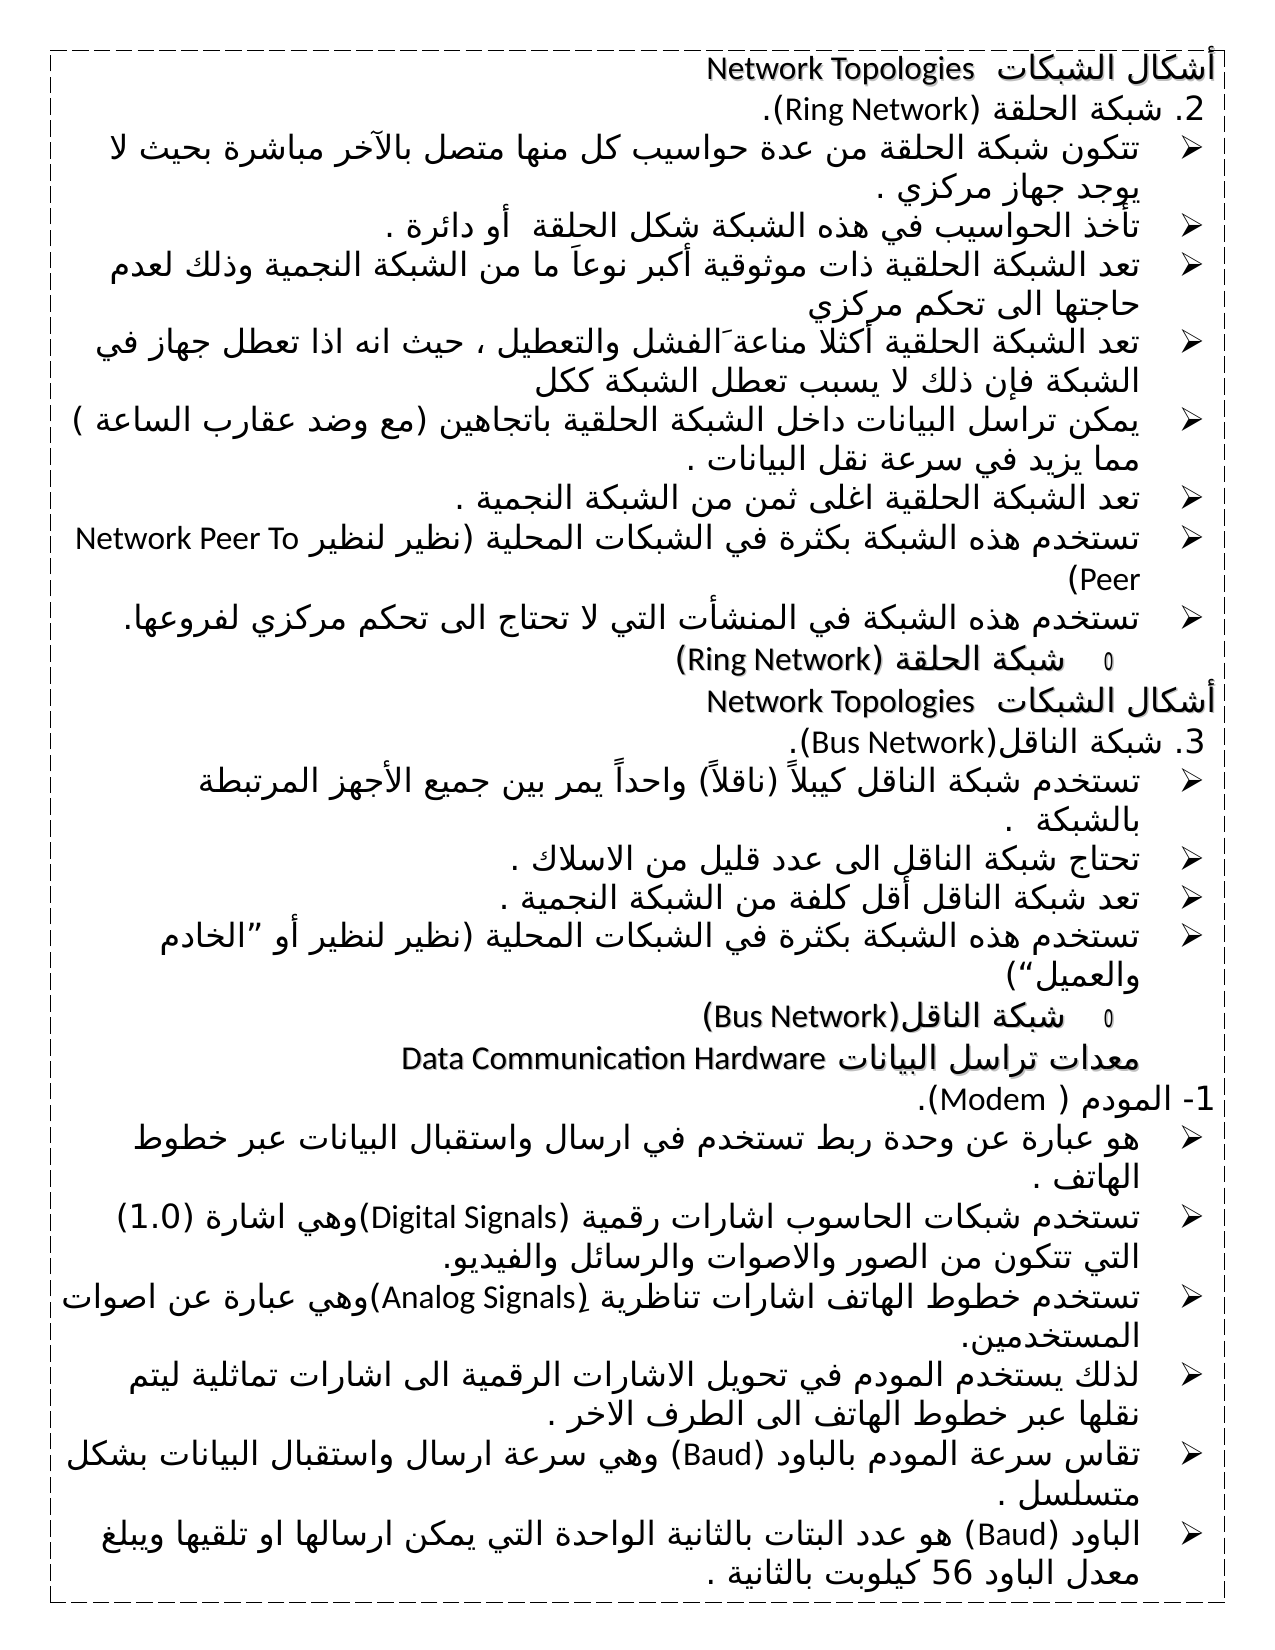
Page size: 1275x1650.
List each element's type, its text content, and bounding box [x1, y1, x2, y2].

list تأخذ الحواسيب في هذه الشبكة شكل الحلقة أو دائرة . [59, 206, 1178, 245]
text 2. شبكة الحلقة (Ring Network). [59, 88, 1206, 129]
list تستخدم هذه الشبكة في المنشأت التي لا تحتاج الى تحكم مركزي لفروعها. [59, 599, 1178, 638]
list تستخدم هذه الشبكة بكثرة في الشبكات المحلية (نظير لنظير Network Peer To Peer) [59, 517, 1178, 599]
text أشكال الشبكات Network Topologies [59, 680, 1216, 721]
list لذلك يستخدم المودم في تحويل الاشارات الرقمية الى اشارات تماثلية ليتم نقلها عبر خطوط الهاتف الى الطرف الاخر . [59, 1356, 1178, 1433]
list تستخدم خطوط الهاتف اشارات تناظرية (ِAnalog Signals)وهي عبارة عن اصوات المستخدمين. [59, 1276, 1178, 1356]
list تعد شبكة الناقل أقل كلفة من الشبكة النجمية . [59, 878, 1178, 917]
list هو عبارة عن وحدة ربط تستخدم في ارسال واستقبال البيانات عبر خطوط الهاتف . [59, 1119, 1178, 1196]
list تتكون شبكة الحلقة من عدة حواسيب كل منها متصل بالآخر مباشرة بحيث لا يوجد جهاز مركزي . [59, 129, 1178, 206]
text 3. شبكة الناقل(Bus Network). [59, 721, 1206, 762]
list يمكن تراسل البيانات داخل الشبكة الحلقية باتجاهين (مع وضد عقارب الساعة ) مما يزيد في سرعة نقل البيانات . [59, 401, 1178, 478]
text 1- المودم ( Modem). [59, 1078, 1216, 1119]
list شبكة الحلقة (Ring Network) [59, 638, 1103, 680]
text معدات تراسل البيانات Data Communication Hardware [59, 1037, 1141, 1078]
list الباود (Baud) هو عدد البتات بالثانية الواحدة التي يمكن ارسالها او تلقيها ويبلغ معدل الباود 56 كيلوبت بالثانية . [59, 1513, 1178, 1592]
list تستخدم شبكات الحاسوب اشارات رقمية (Digital Signals)وهي اشارة (1.0) التي تتكون من الصور والاصوات والرسائل والفيديو. [59, 1196, 1178, 1276]
list تعد الشبكة الحلقية أكثلا مناعة َالفشل والتعطيل ، حيث انه اذا تعطل جهاز في الشبكة فإن ذلك لا يسبب تعطل الشبكة ككل [59, 323, 1178, 401]
list تستخدم شبكة الناقل كيبلاً (ناقلاً) واحداً يمر بين جميع الأجهز المرتبطة بالشبكة . [59, 762, 1178, 839]
list تحتاج شبكة الناقل الى عدد قليل من الاسلاك . [59, 839, 1178, 878]
text أشكال الشبكات Network Topologies [59, 47, 1216, 88]
list تستخدم هذه الشبكة بكثرة في الشبكات المحلية (نظير لنظير أو ”الخادم والعميل“) [59, 917, 1178, 995]
list تعد الشبكة الحلقية اغلى ثمن من الشبكة النجمية . [59, 478, 1178, 517]
list تقاس سرعة المودم بالباود (Baud) وهي سرعة ارسال واستقبال البيانات بشكل متسلسل . [59, 1433, 1178, 1513]
list شبكة الناقل(Bus Network) [59, 995, 1103, 1037]
list تعد الشبكة الحلقية ذات موثوقية أكبر نوعاَ ما من الشبكة النجمية وذلك لعدم حاجتها الى تحكم مركزي [59, 245, 1178, 323]
